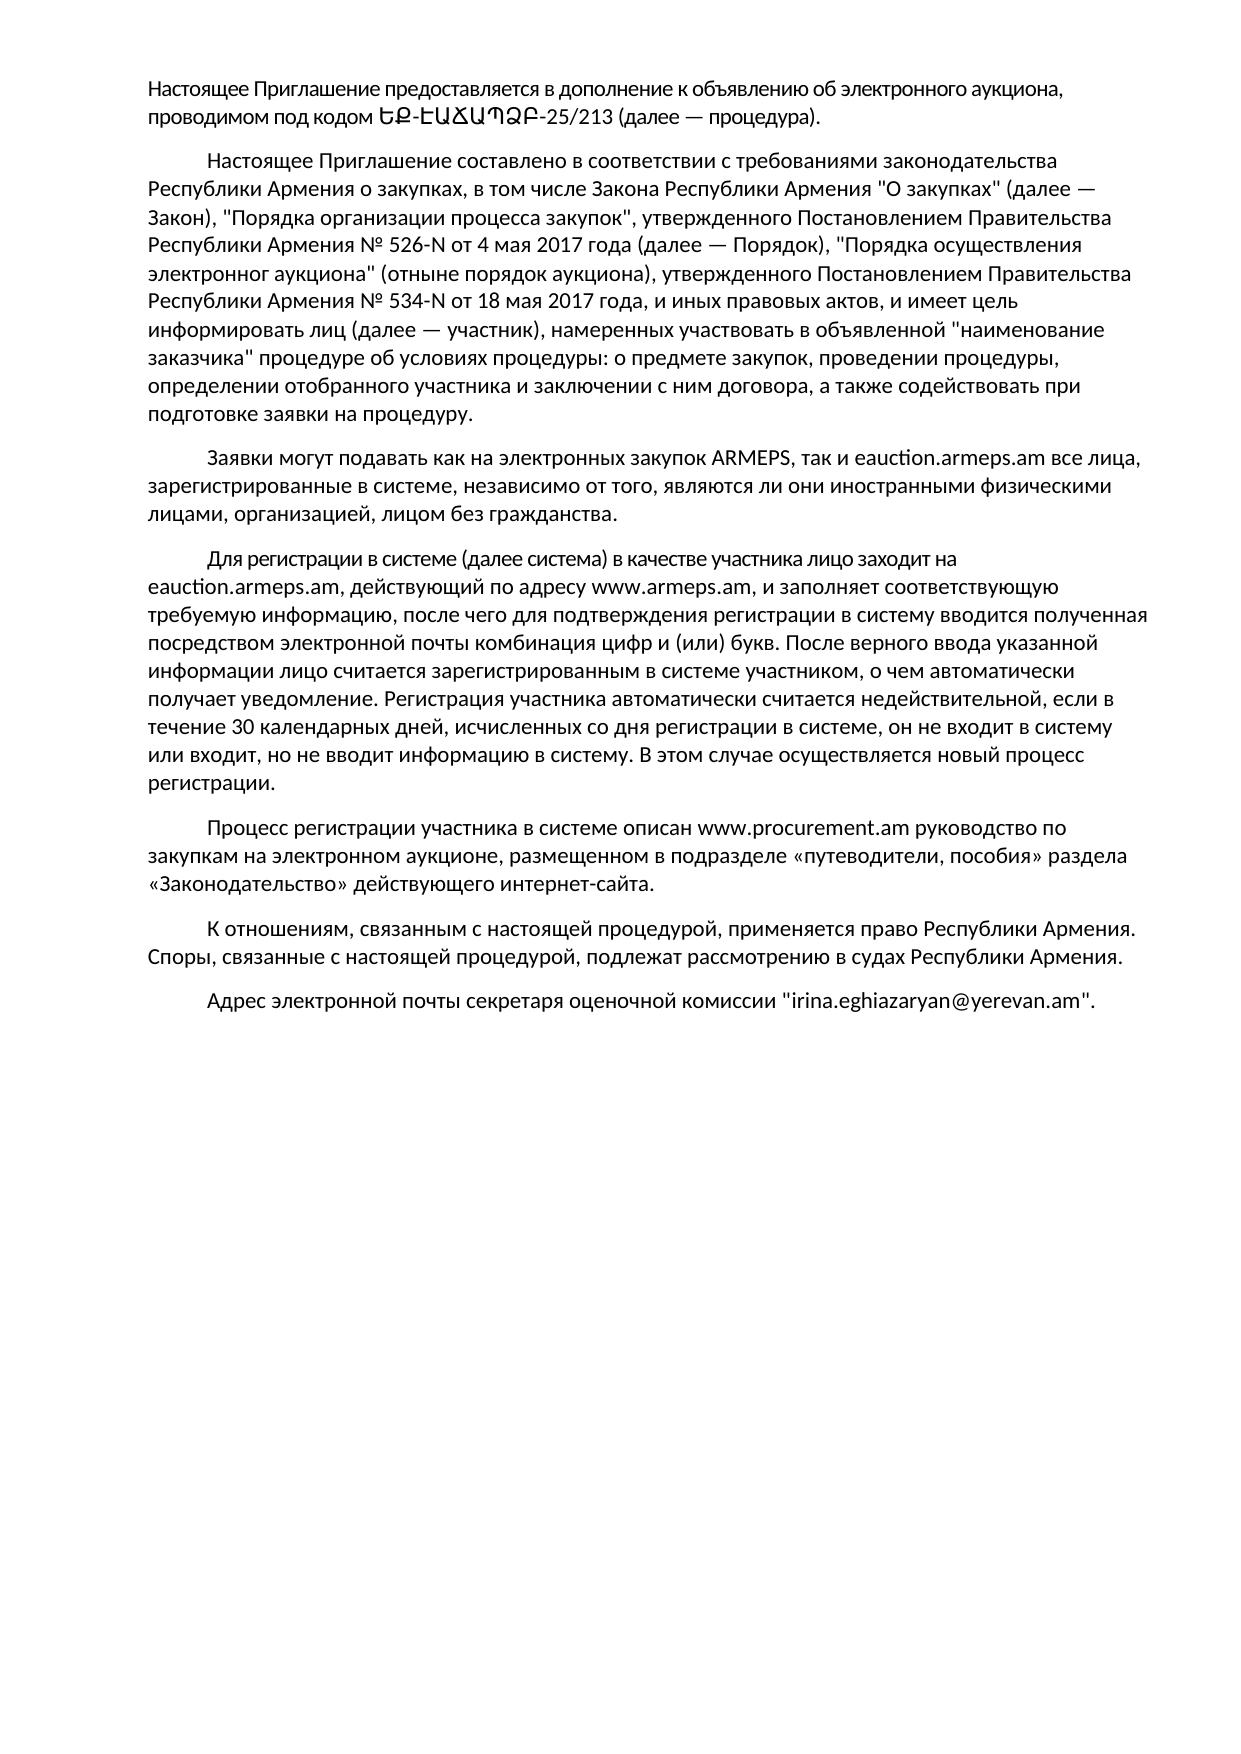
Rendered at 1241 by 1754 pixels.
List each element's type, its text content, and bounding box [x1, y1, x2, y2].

text К отношениям, связанным с настоящей процедурой, применяется право Республики Армения. Споры, связанные с настоящей процедурой, подлежат рассмотрению в судах Республики Армения. [148, 914, 1152, 970]
text Адрес электронной почты секретаря оценочной комиссии "irina.eghiazaryan@yerevan.am". [148, 986, 1152, 1014]
text Для регистрации в системе (далее система) в качестве участника лицо заходит на eauction.armeps.am, действующий по адресу www.armeps.am, и заполняет соответствующую требуемую информацию, после чего для подтверждения регистрации в систему вводится полученная посредством электронной почты комбинация цифр и (или) букв. После верного ввода указанной информации лицо считается зарегистрированным в системе участником, о чем автоматически получает уведомление. Регистрация участника автоматически считается недействительной, если в течение 30 календарных дней, исчисленных со дня регистрации в системе, он не входит в систему или входит, но не вводит информацию в систему. В этом случае осуществляется новый процесс регистрации. [148, 544, 1152, 796]
text Настоящее Приглашение предоставляется в дополнение к объявлению об электронного аукциона, проводимом под кодом ԵՔ-ԷԱՃԱՊՁԲ-25/213 (далее — процедура). [148, 74, 1152, 130]
text Настоящее Приглашение составлено в соответствии с требованиями законодательства Республики Армения о закупках, в том числе Закона Республики Армения "О закупках" (далее — Закон), "Порядка организации процесса закупок", утвержденного Постановлением Правительства Республики Армения № 526-N от 4 мая 2017 года (далее — Порядок), "Порядка осуществления электронног аукциона" (отныне порядок аукциона), утвержденного Постановлением Правительства Республики Армения № 534-N от 18 мая 2017 года, и иных правовых актов, и имеет цель информировать лиц (далее — участник), намеренных участвовать в объявленной "наименование заказчика" процедуре об условиях процедуры: о предмете закупок, проведении процедуры, определении отобранного участника и заключении с ним договора, а также содействовать при подготовке заявки на процедуру. [148, 147, 1152, 427]
text Процесс регистрации участника в системе описан www.procurement.am руководство по закупкам на электронном аукционе, размещенном в подразделе «путеводители, пособия» раздела «Законодательство» действующего интернет-сайта. [148, 813, 1152, 897]
text Заявки могут подавать как на электронных закупок ARMEPS, так и eauction.armeps.am все лица, зарегистрированные в системе, независимо от того, являются ли они иностранными физическими лицами, организацией, лицом без гражданства. [148, 443, 1152, 527]
